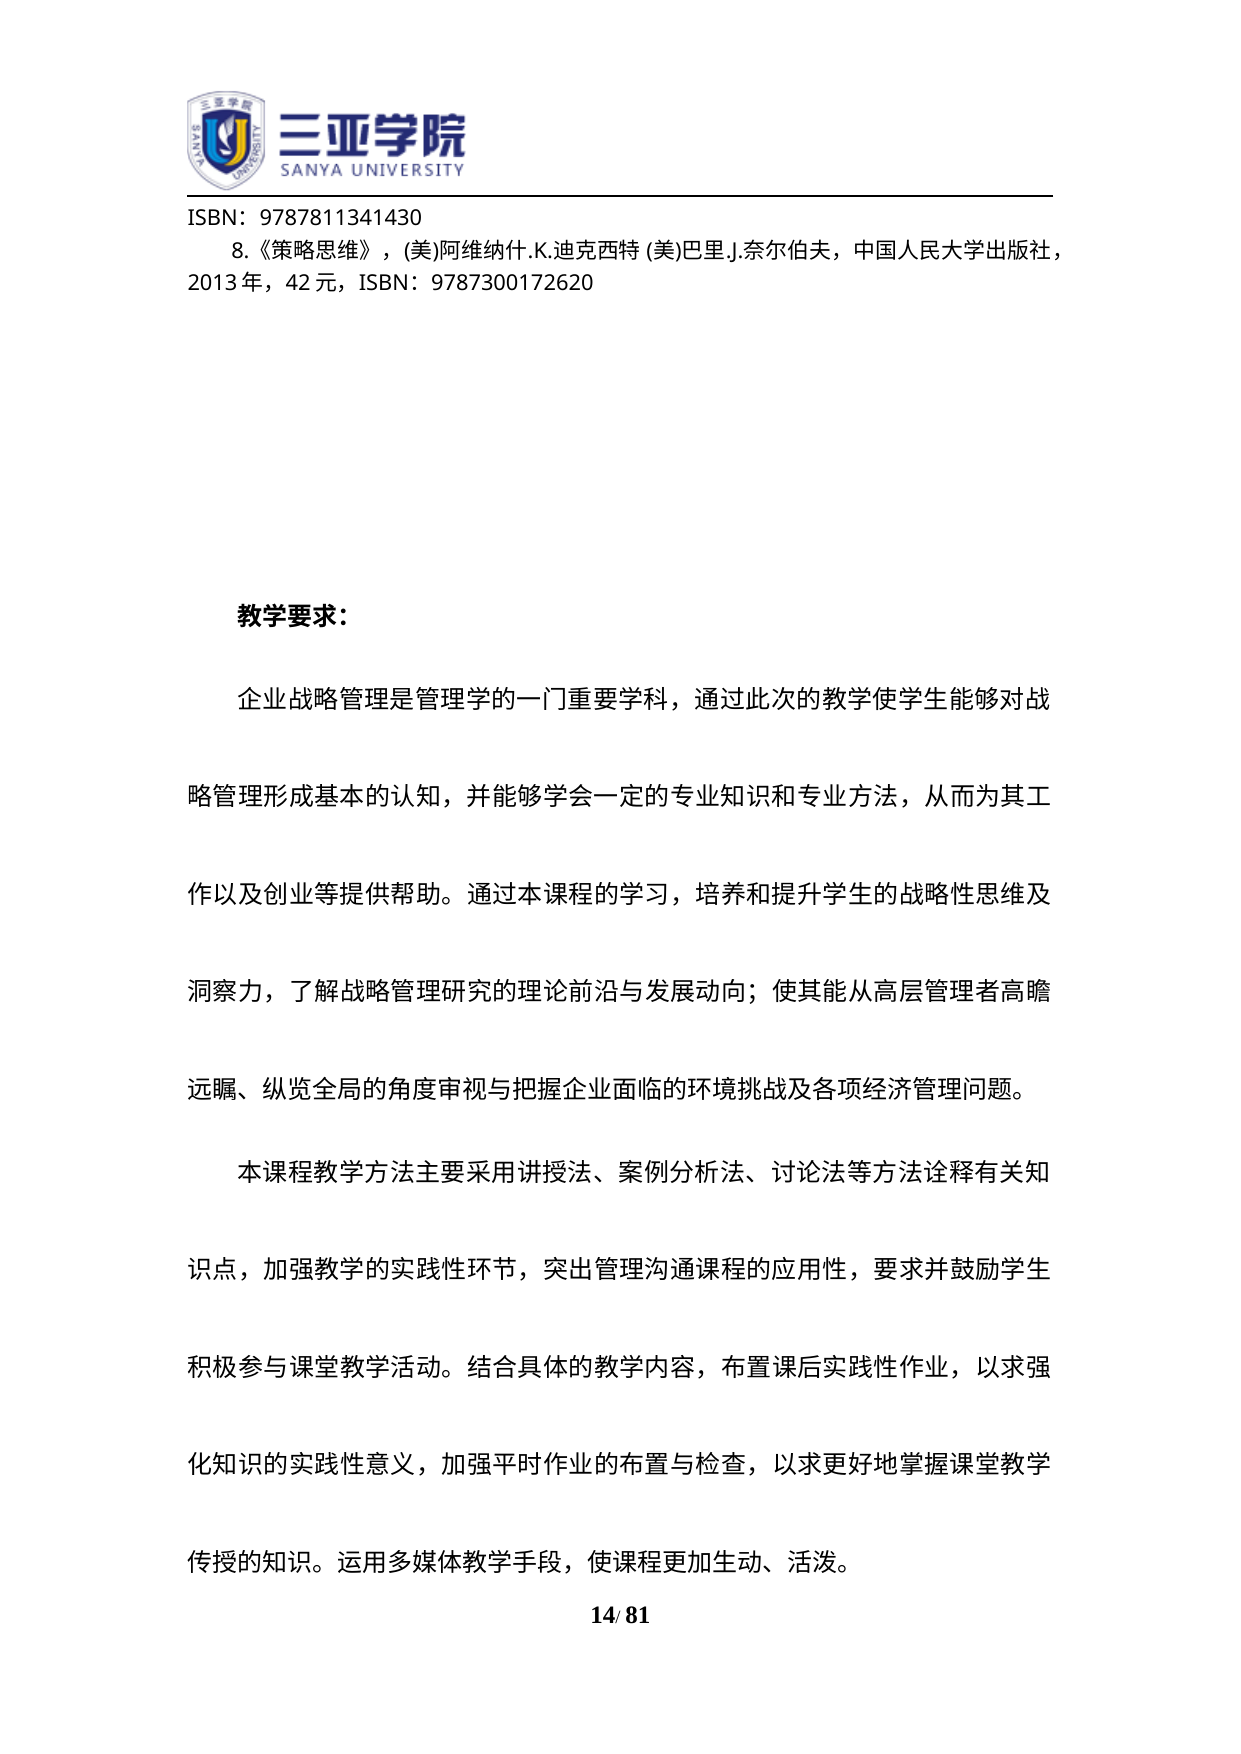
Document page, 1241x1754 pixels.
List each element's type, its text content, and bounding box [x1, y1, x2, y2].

text 教学要求： [187, 582, 1053, 647]
text 8.《策略思维》，(美)阿维纳什.K.迪克西特 (美)巴里.J.奈尔伯夫，中国人民大学出版社，2013年，42元，ISBN：9787300172620 [187, 232, 1053, 297]
text 7.《企业战略管理案例点评》，李维安，对外经贸大学出版社，2010年，38元，ISBN：9787811341430 [187, 200, 1053, 232]
text 企业战略管理是管理学的一门重要学科，通过此次的教学使学生能够对战略管理形成基本的认知，并能够学会一定的专业知识和专业方法，从而为其工作以及创业等提供帮助。通过本课程的学习，培养和提升学生的战略性思维及洞察力，了解战略管理研究的理论前沿与发展动向；使其能从高层管理者高瞻远瞩、纵览全局的角度审视与把握企业面临的环境挑战及各项经济管理问题。 [187, 665, 1053, 1120]
text 本课程教学方法主要采用讲授法、案例分析法、讨论法等方法诠释有关知识点，加强教学的实践性环节，突出管理沟通课程的应用性，要求并鼓励学生积极参与课堂教学活动。结合具体的教学内容，布置课后实践性作业，以求强化知识的实践性意义，加强平时作业的布置与检查，以求更好地掌握课堂教学传授的知识。运用多媒体教学手段，使课程更加生动、活泼。 [187, 1138, 1053, 1593]
picture [187, 88, 484, 194]
